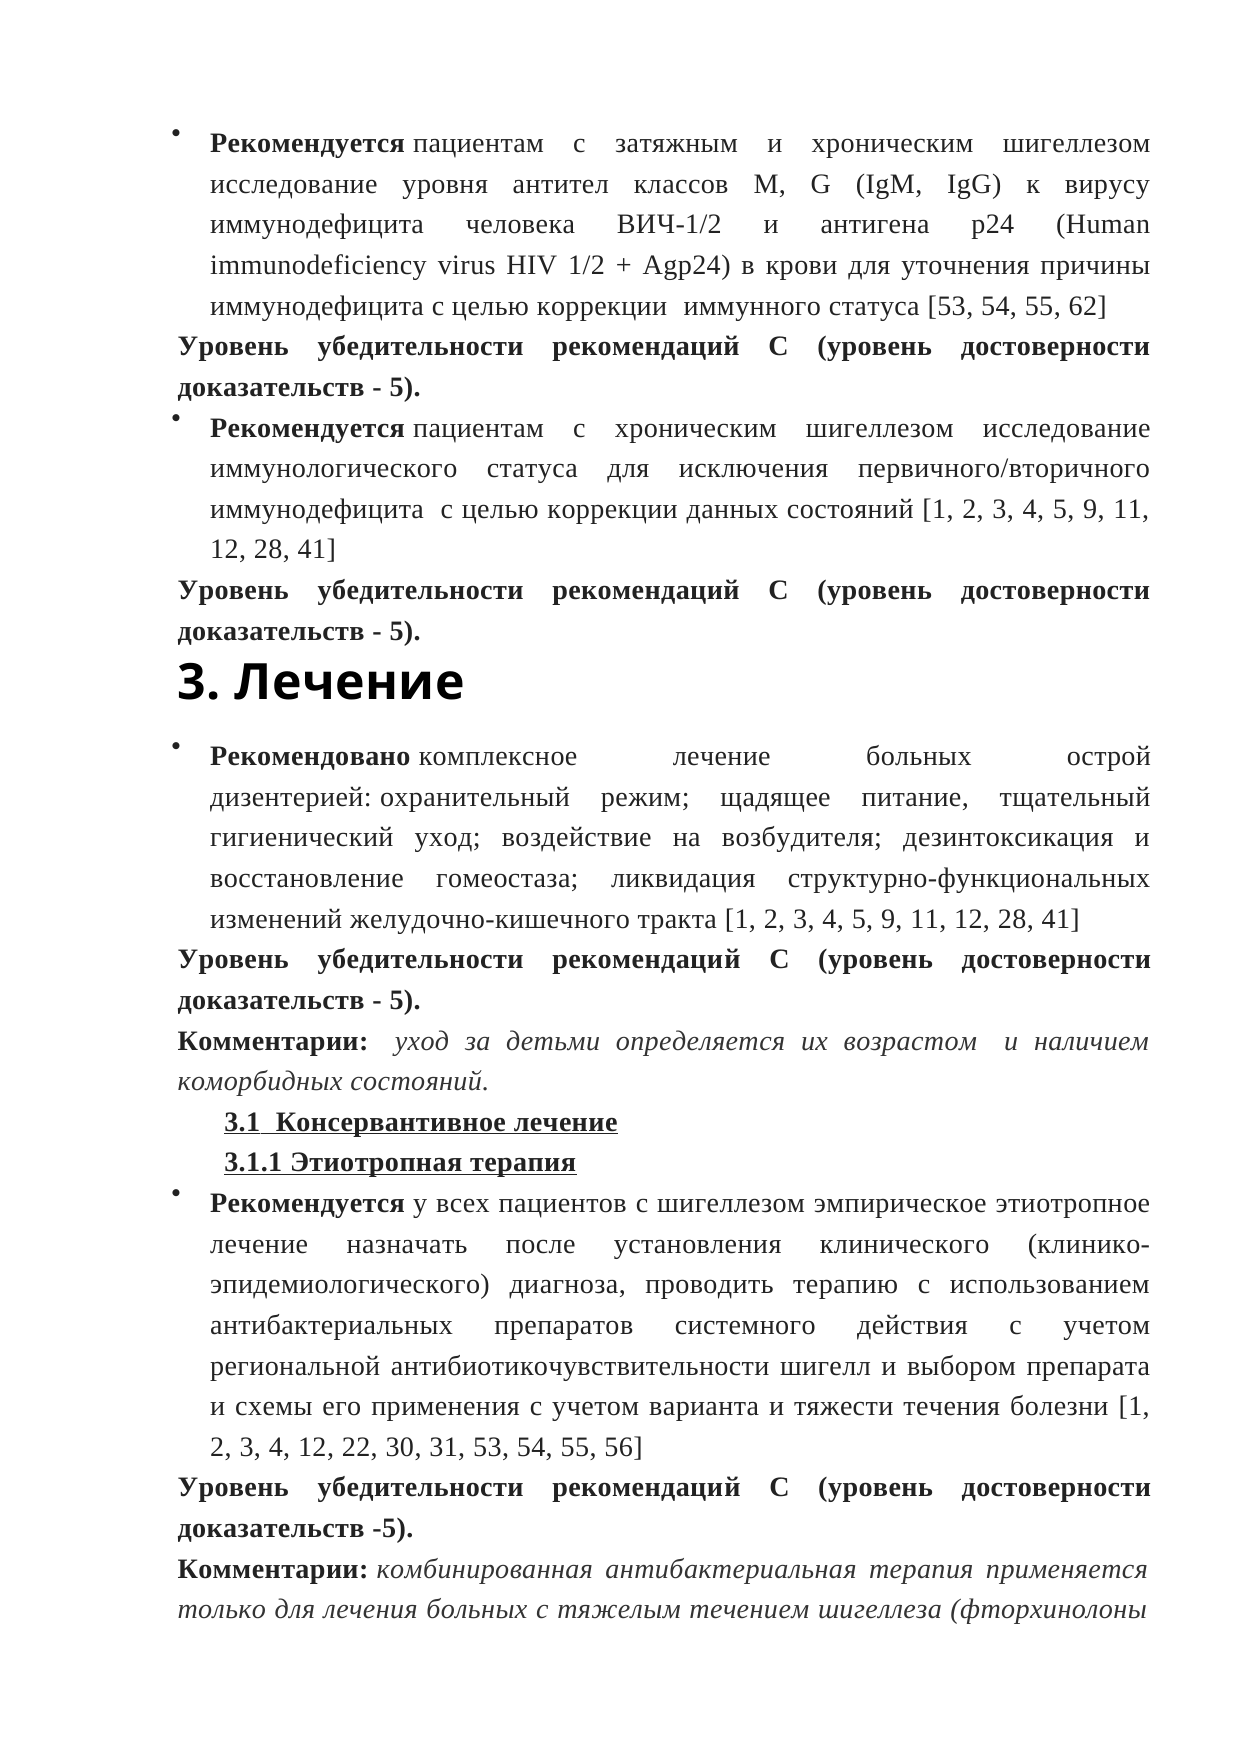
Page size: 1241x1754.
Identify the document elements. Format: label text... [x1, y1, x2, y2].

list Рекомендуется пациентам с хроническим шигеллезом исследование иммунологического статуса для исключения первичного/вторичного иммунодефицита с целью коррекции данных состояний [1, 2, 3, 4, 5, 9, 11, 12, 28, 41] [172, 402, 1152, 565]
text Уровень убедительности рекомендаций С (уровень достоверности доказательств -5). [177, 1462, 1152, 1543]
text 3. Лечение [177, 646, 1152, 714]
text Уровень убедительности рекомендаций С (уровень достоверности доказательств - 5). [177, 321, 1152, 402]
list Рекомендовано комплексное лечение больных острой дизентерией: охранительный режим; щадящее питание, тщательный гигиенический уход; воздействие на возбудителя; дезинтоксикация и восстановление гомеостаза; ликвидация структурно-функциональных изменений желудочно-кишечного тракта [1, 2, 3, 4, 5, 9, 11, 12, 28, 41] [172, 731, 1152, 934]
text 3.1.1 Этиотропная терапия [224, 1137, 1105, 1178]
text Комментарии: уход за детьми определяется их возрастом и наличием коморбидных состояний. [177, 1015, 1152, 1097]
list Рекомендуется у всех пациентов с шигеллезом эмпирическое этиотропное лечение назначать после установления клинического (клинико-эпидемиологического) диагноза, проводить терапию с использованием антибактериальных препаратов системного действия с учетом региональной антибиотикочувствительности шигелл и выбором препарата и схемы его применения с учетом варианта и тяжести течения болезни [1, 2, 3, 4, 12, 22, 30, 31, 53, 54, 55, 56] [172, 1178, 1152, 1462]
text 3.1 Консервантивное лечение [224, 1097, 1105, 1137]
list Рекомендуется пациентам с затяжным и хроническим шигеллезом исследование уровня антител классов M, G (IgM, IgG) к вирусу иммунодефицита человека ВИЧ-1/2 и антигена p24 (Human immunodeficiency virus HIV 1/2 + Agp24) в крови для уточнения причины иммунодефицита с целью коррекции иммунного статуса [53, 54, 55, 62] [172, 118, 1152, 321]
text Уровень убедительности рекомендаций С (уровень достоверности доказательств - 5). [177, 934, 1152, 1015]
text Уровень убедительности рекомендаций С (уровень достоверности доказательств - 5). [177, 565, 1152, 646]
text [177, 1543, 1152, 1625]
